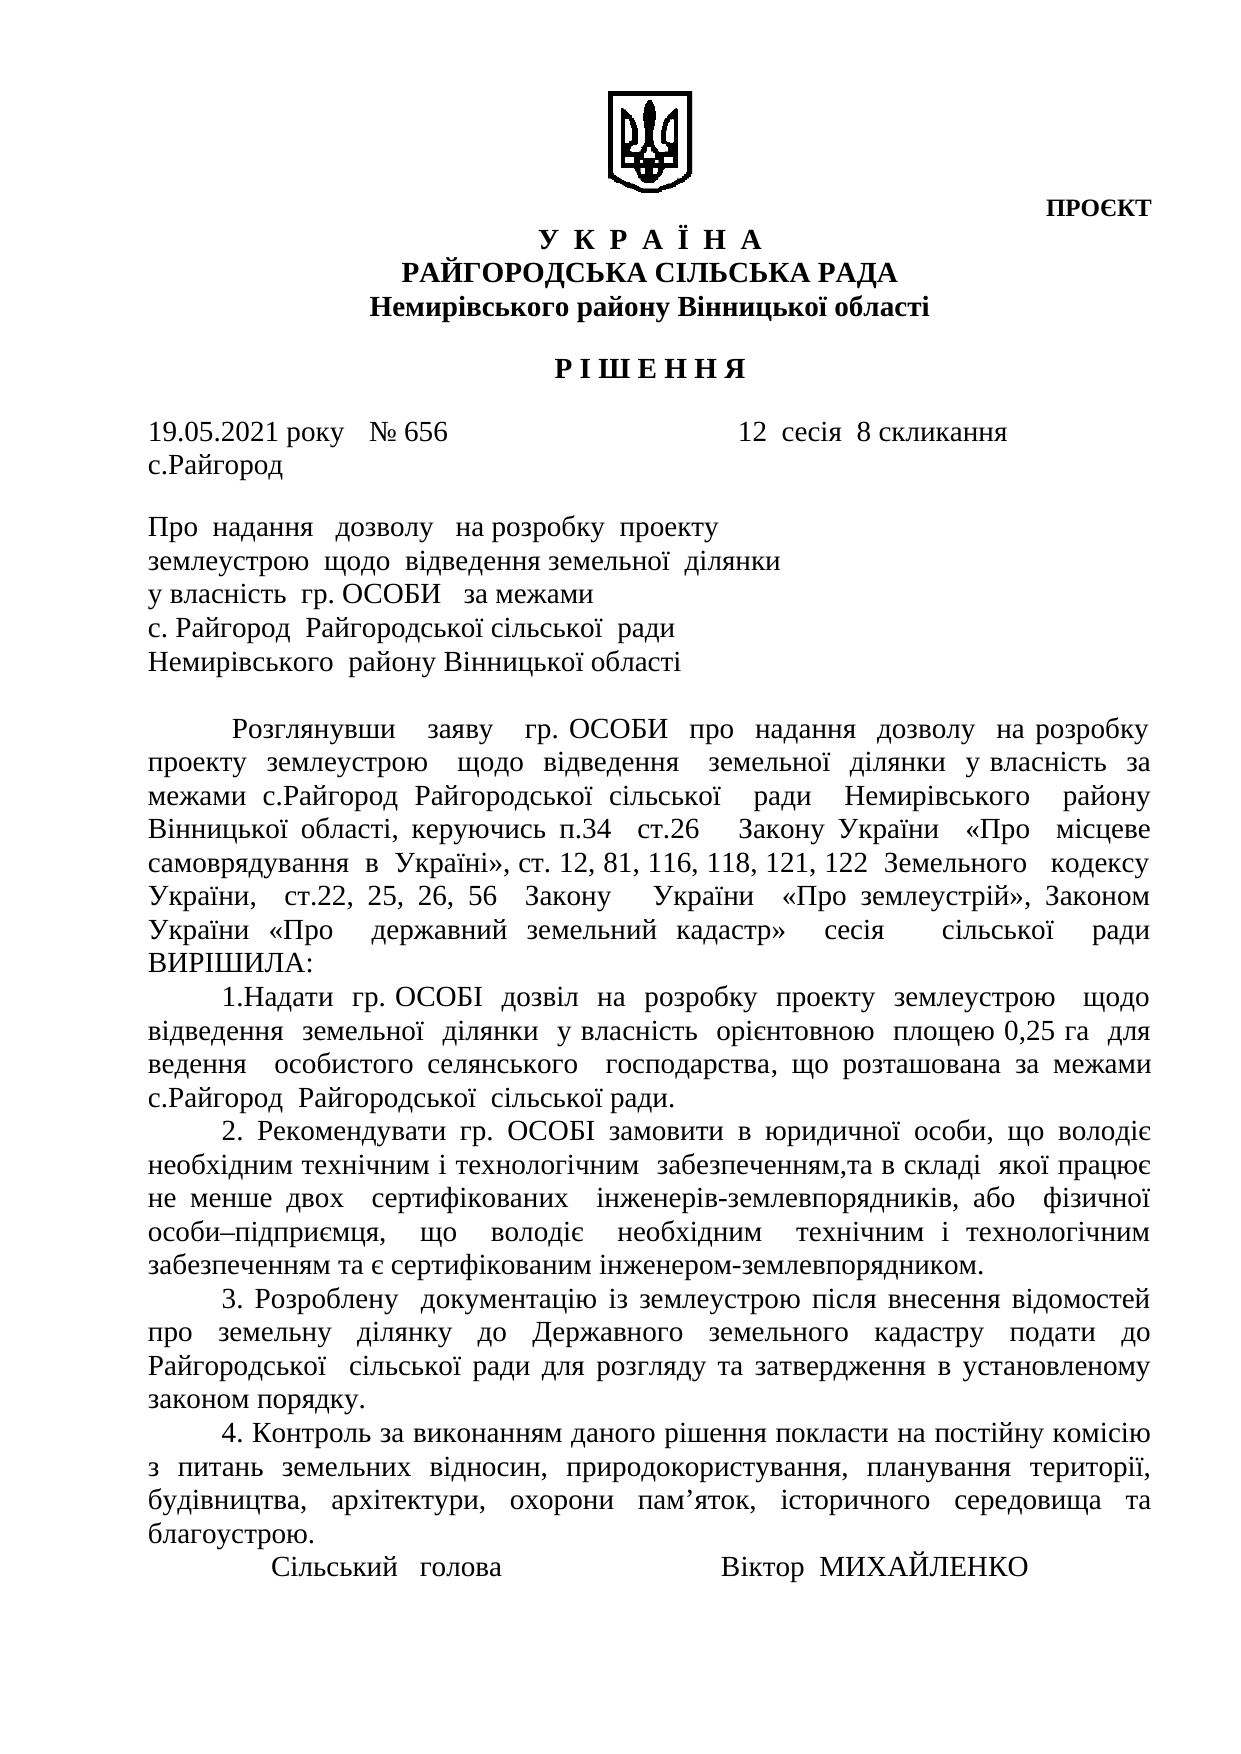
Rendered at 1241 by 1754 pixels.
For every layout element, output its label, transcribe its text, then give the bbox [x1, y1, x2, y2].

text Розглянувши заяву гр. ОСОБИ про надання дозволу на розробку проекту землеустрою щодо відведення земельної ділянки у власність за межами с.Райгород Райгородської сільської ради Немирівського району Вінницької області, керуючись п.34 ст.26 Закону України «Про місцеве самоврядування в Україні», ст. 12, 81, 116, 118, 121, 122 Земельного кодексу України, ст.22, 25, 26, 56 Закону України «Про землеустрій», Законом України «Про державний земельний кадастр» сесія сільської ради ВИРІШИЛА: [148, 711, 1152, 979]
text 2. Рекомендувати гр. ОСОБІ замовити в юридичної особи, що володіє необхідним технічним і технологічним забезпеченням,та в складі якої працює не менше двох сертифікованих інженерів-землевпорядників, або фізичної особи–підприємця, що володіє необхідним технічним і технологічним забезпеченням та є сертифікованим інженером-землевпорядником. [148, 1113, 1152, 1281]
text Немирівського району Вінницької області [148, 644, 1152, 677]
text 3. Розроблену документацію із землеустрою після внесення відомостей про земельну ділянку до Державного земельного кадастру подати до Райгородської сільської ради для розгляду та затвердження в установленому законом порядку. [148, 1281, 1152, 1415]
text Р І Ш Е Н Н Я [148, 351, 1152, 385]
text у власність гр. ОСОБИ за межами [148, 577, 1152, 610]
subtitle РАЙГОРОДСЬКА СІЛЬСЬКА РАДА [148, 256, 1152, 289]
picture [606, 88, 693, 194]
list 4. Контроль за виконанням даного рішення покласти на постійну комісію з питань земельних відносин, природокористування, планування території, будівництва, архітектури, охорони пам’яток, історичного середовища та благоустрою. [148, 1415, 1152, 1549]
text 19.05.2021 року № 656 12 сесія 8 скликання [148, 414, 1152, 447]
text Про надання дозволу на розробку проекту [148, 509, 1152, 543]
text Сільський голова Віктор МИХАЙЛЕНКО [148, 1549, 1152, 1583]
title У К Р А Ї Н А [148, 222, 1152, 256]
text с. Райгород Райгородської сільської ради [148, 610, 1152, 644]
text 1.Надати гр. ОСОБІ дозвіл на розробку проекту землеустрою щодо відведення земельної ділянки у власність орієнтовною площею 0,25 га для ведення особистого селянського господарства, що розташована за межами с.Райгород Райгородської сільської ради. [148, 979, 1152, 1113]
text землеустрою щодо відведення земельної ділянки [148, 543, 1152, 577]
text с.Райгород [148, 447, 1152, 481]
text Немирівського району Вінницької області [148, 289, 1152, 323]
text ПРОЄКТ [148, 193, 1152, 222]
